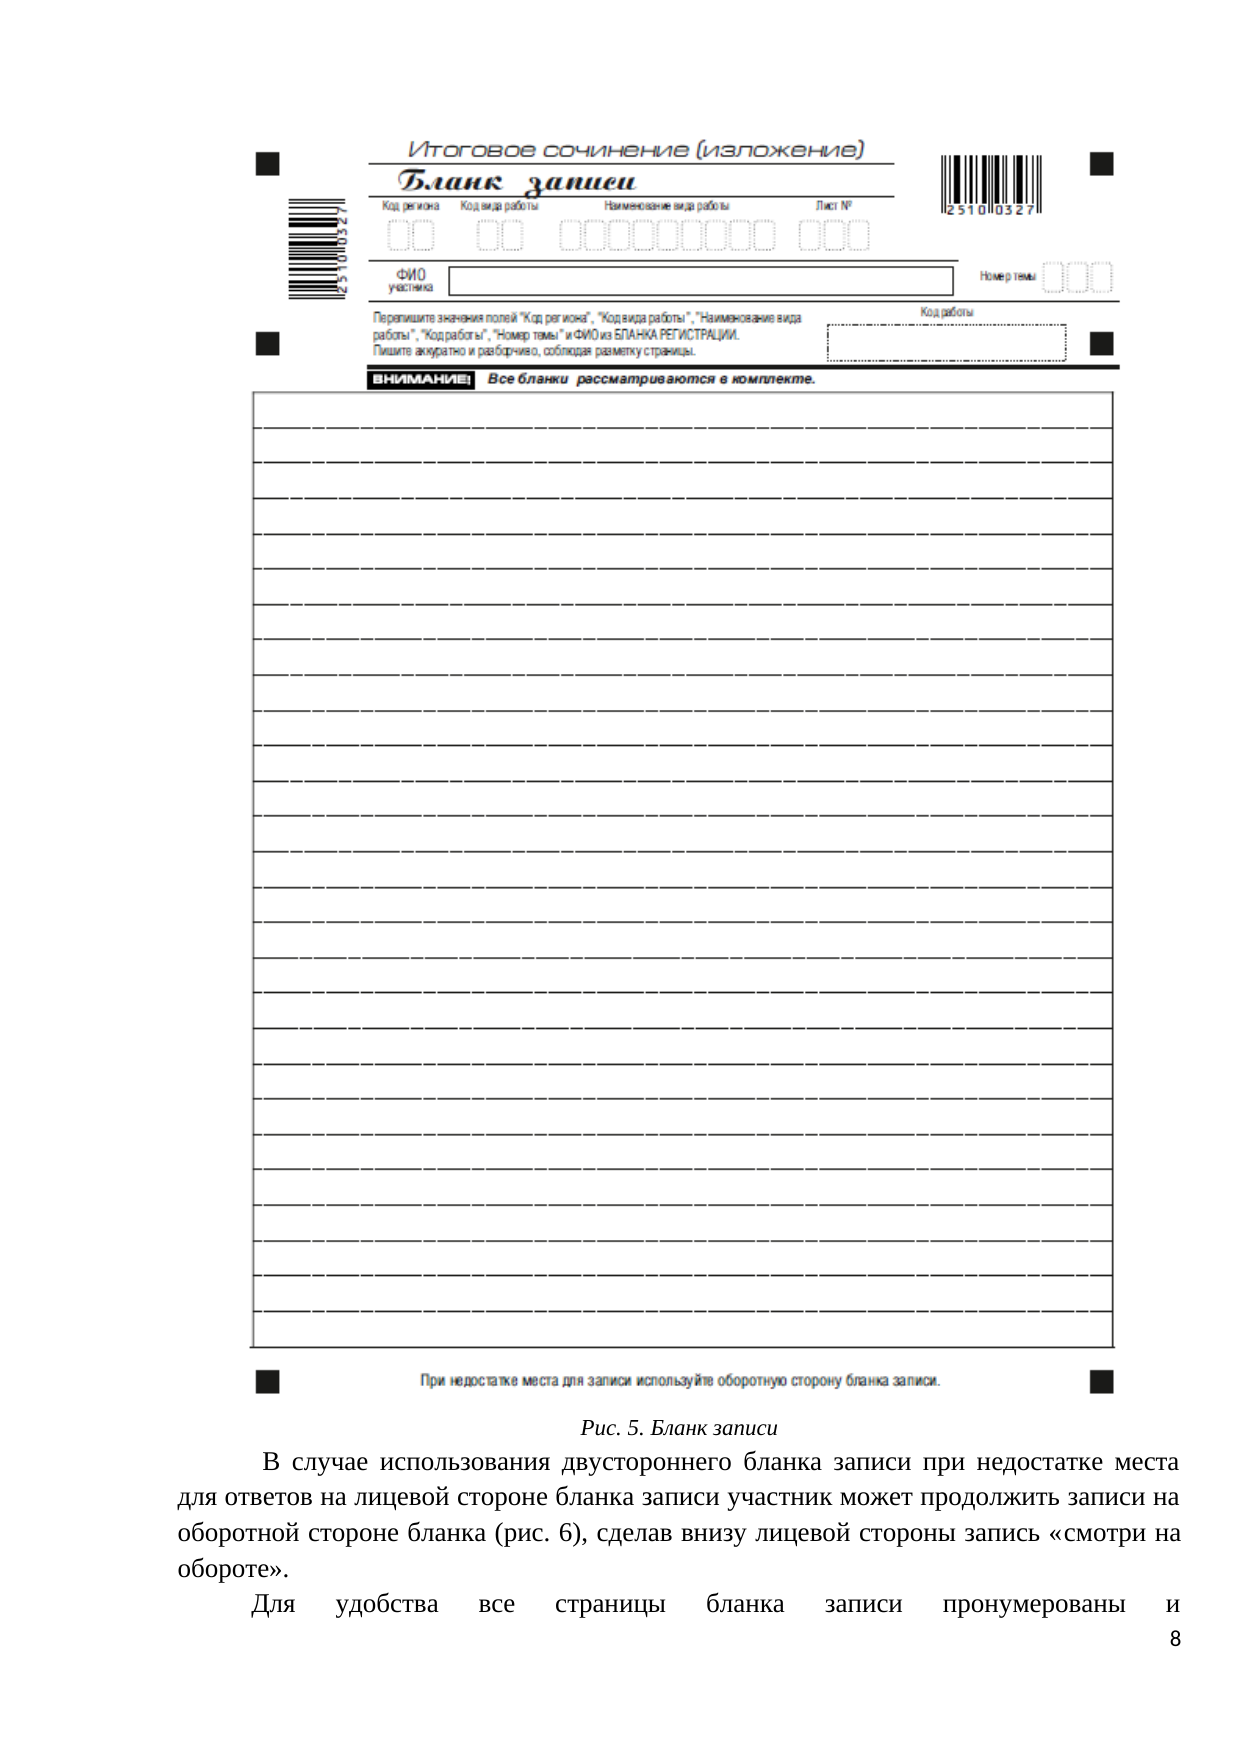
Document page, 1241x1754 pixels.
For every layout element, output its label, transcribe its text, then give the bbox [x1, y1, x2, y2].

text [177, 1588, 1181, 1619]
text Рис. 5. Бланк записи [177, 1414, 1181, 1441]
picture [228, 118, 1130, 1411]
text В случае использования двустороннего бланка записи при недостатке места для ответов на лицевой стороне бланка записи участник может продолжить записи на оборотной стороне бланка (рис. 6), сделав внизу лицевой стороны запись «смотри на обороте». [177, 1445, 1181, 1583]
